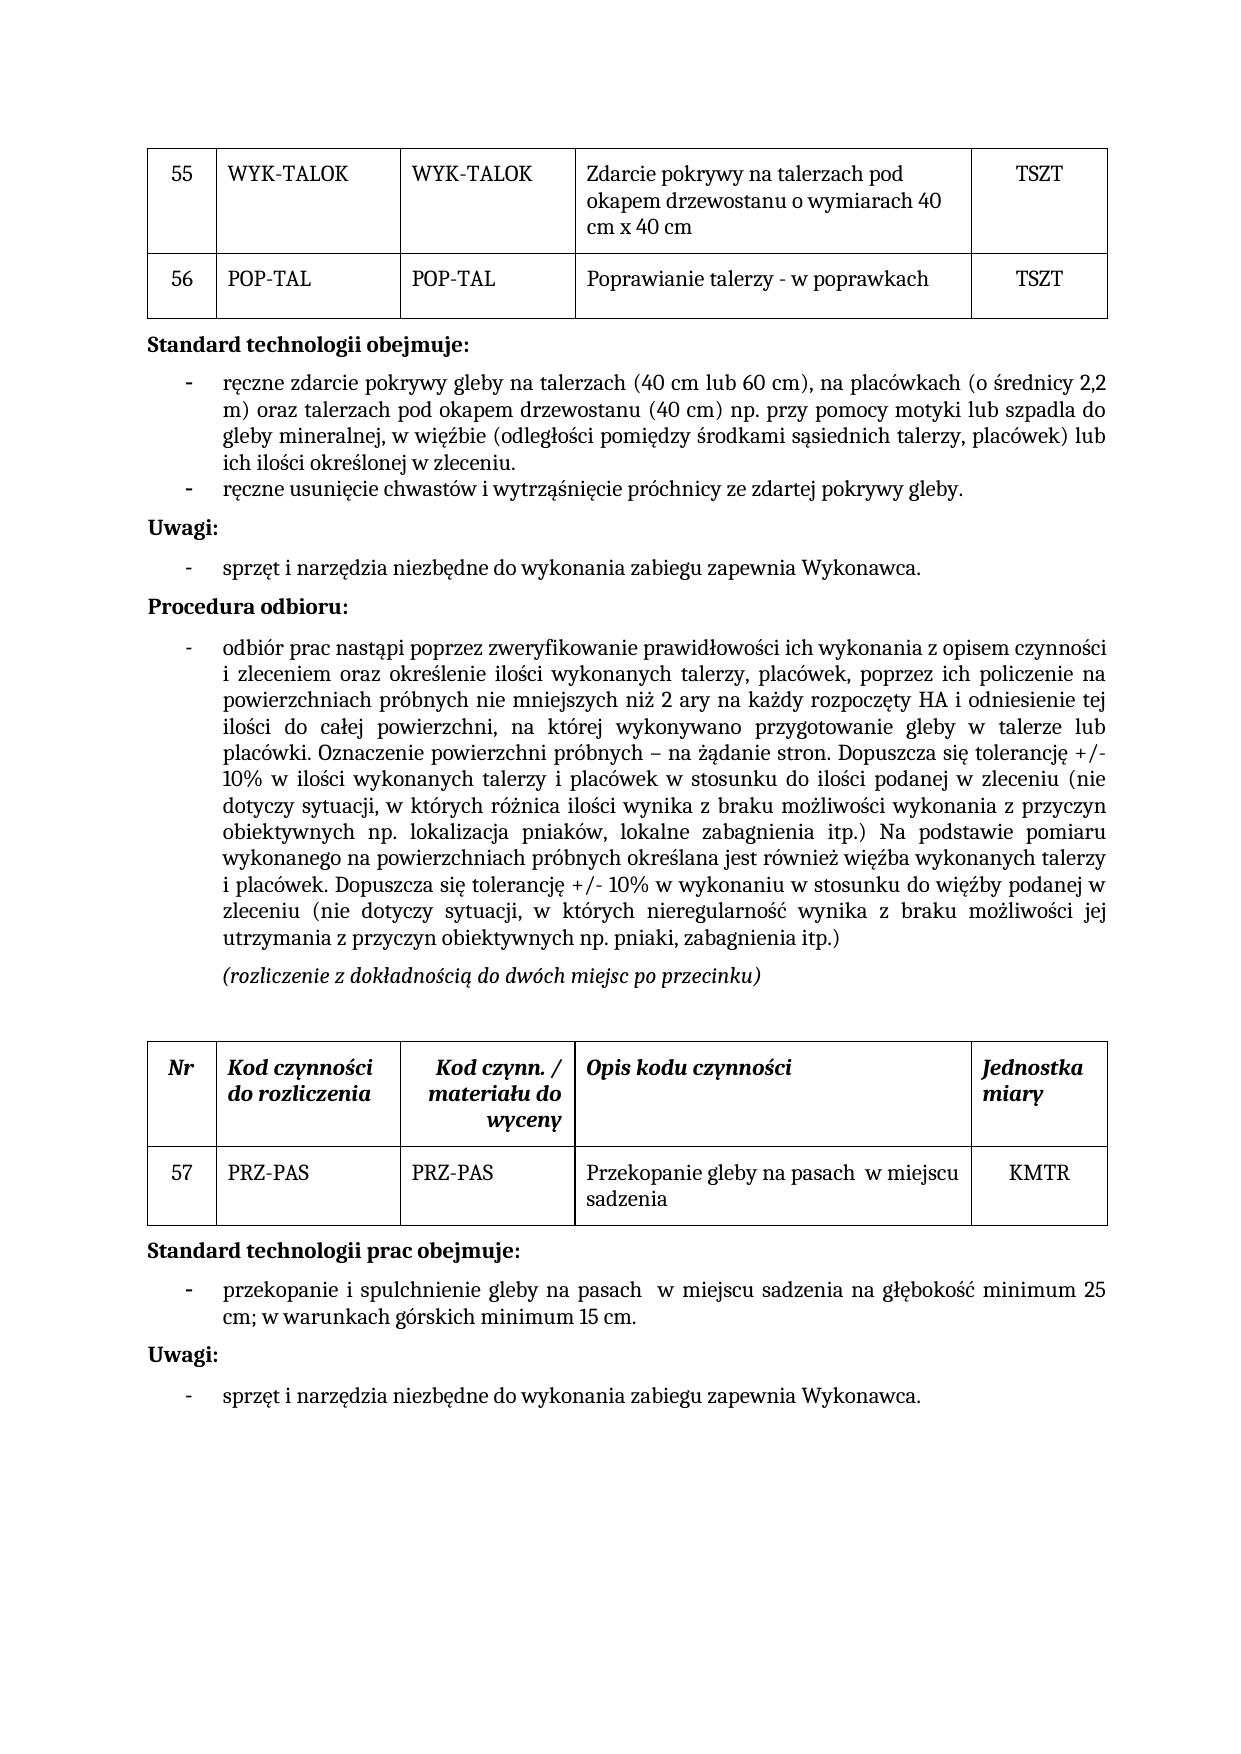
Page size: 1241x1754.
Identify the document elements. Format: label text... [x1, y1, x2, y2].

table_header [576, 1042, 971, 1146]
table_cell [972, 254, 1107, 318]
list odbiór prac nastąpi poprzez zweryfikowanie prawidłowości ich wykonania z opisem czynności i zleceniem oraz określenie ilości wykonanych talerzy, placówek, poprzez ich policzenie na powierzchniach próbnych nie mniejszych niż 2 ary na każdy rozpoczęty HA i odniesienie tej ilości do całej powierzchni, na której wykonywano przygotowanie gleby w talerze lub placówki. Oznaczenie powierzchni próbnych – na żądanie stron. Dopuszcza się tolerancję +/- 10% w ilości wykonanych talerzy i placówek w stosunku do ilości podanej w zleceniu (nie dotyczy sytuacji, w których różnica ilości wynika z braku możliwości wykonania z przyczyn obiektywnych np. lokalizacja pniaków, lokalne zabagnienia itp.) Na podstawie pomiaru wykonanego na powierzchniach próbnych określana jest również więźba wykonanych talerzy i placówek. Dopuszcza się tolerancję +/- 10% w wykonaniu w stosunku do więźby podanej w zleceniu (nie dotyczy sytuacji, w których nieregularność wynika z braku możliwości jej utrzymania z przyczyn obiektywnych np. pniaki, zabagnienia itp.) [185, 633, 1107, 951]
text Uwagi: [148, 1342, 1107, 1369]
list ręczne usunięcie chwastów i wytrząśnięcie próchnicy ze zdartej pokrywy gleby. [185, 476, 1107, 502]
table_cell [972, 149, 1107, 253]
list przekopanie i spulchnienie gleby na pasach w miejscu sadzenia na głębokość minimum 25 cm; w warunkach górskich minimum 15 cm. [185, 1277, 1107, 1330]
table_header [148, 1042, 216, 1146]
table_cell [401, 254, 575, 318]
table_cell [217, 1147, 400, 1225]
list ręczne zdarcie pokrywy gleby na talerzach (40 cm lub 60 cm), na placówkach (o średnicy 2,2 m) oraz talerzach pod okapem drzewostanu (40 cm) np. przy pomocy motyki lub szpadla do gleby mineralnej, w więźbie (odległości pomiędzy środkami sąsiednich talerzy, placówek) lub ich ilości określonej w zleceniu. [185, 370, 1107, 476]
text Procedura odbioru: [148, 594, 1107, 620]
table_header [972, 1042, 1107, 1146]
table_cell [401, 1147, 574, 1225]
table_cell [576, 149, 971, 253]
list sprzęt i narzędzia niezbędne do wykonania zabiegu zapewnia Wykonawca. [185, 1381, 1107, 1409]
text Uwagi: [148, 514, 1107, 541]
text (rozliczenie z dokładnością do dwóch miejsc po przecinku) [148, 963, 1107, 989]
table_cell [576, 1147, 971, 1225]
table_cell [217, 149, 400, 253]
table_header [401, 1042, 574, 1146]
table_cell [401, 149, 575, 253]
text Standard technologii obejmuje: [148, 331, 1107, 358]
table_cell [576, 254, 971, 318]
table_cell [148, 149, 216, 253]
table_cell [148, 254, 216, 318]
text Standard technologii prac obejmuje: [148, 1238, 1107, 1264]
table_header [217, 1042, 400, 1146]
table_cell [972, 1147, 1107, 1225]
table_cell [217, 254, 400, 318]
list sprzęt i narzędzia niezbędne do wykonania zabiegu zapewnia Wykonawca. [185, 553, 1107, 581]
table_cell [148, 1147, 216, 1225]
